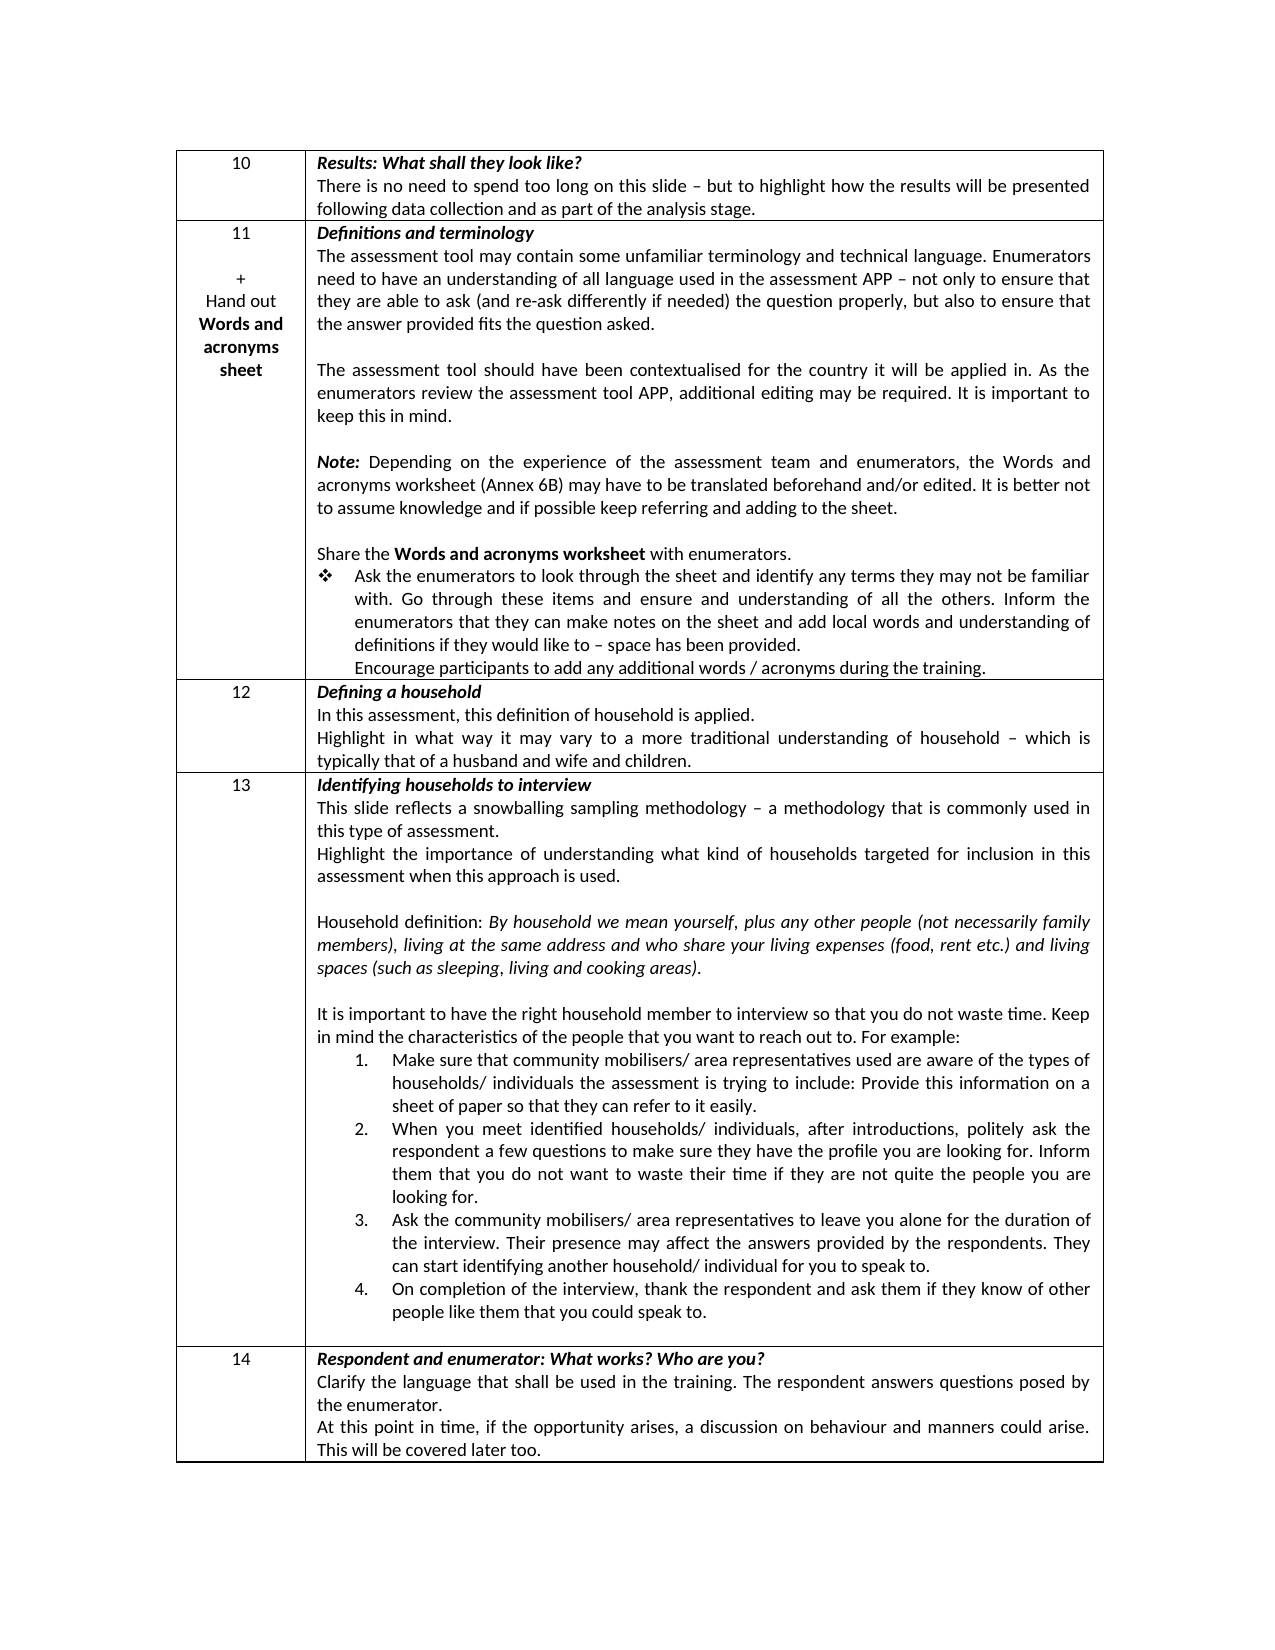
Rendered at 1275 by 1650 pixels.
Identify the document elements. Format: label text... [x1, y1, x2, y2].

table_cell 14 [177, 1347, 305, 1461]
table_cell Defining a household In this assessment, this definition of household is applied. Highlight in what way it may vary to a more traditional understanding of household – which is typically that of a husband and wife and children. [306, 680, 1103, 772]
table_cell 11 + Hand out Words and acronyms sheet [177, 221, 305, 679]
table_cell Results: What shall they look like? There is no need to spend too long on this slide – but to highlight how the results will be presented following data collection and as part of the analysis stage. [306, 151, 1103, 220]
table_cell Identifying households to interview This slide reflects a snowballing sampling methodology – a methodology that is commonly used in this type of assessment. Highlight the importance of understanding what kind of households targeted for inclusion in this assessment when this approach is used. Household definition: By household we mean yourself, plus any other people (not necessarily family members), living at the same address and who share your living expenses (food, rent etc.) and living spaces (such as sleeping, living and cooking areas). It is important to have the right household member to interview so that you do not waste time. Keep in mind the characteristics of the people that you want to reach out to. For example: Make sure that community mobilisers/ area representatives used are aware of the types of households/ individuals the assessment is trying to include: Provide this information on a sheet of paper so that they can refer to it easily. When you meet identified households/ individuals, after introductions, politely ask the respondent a few questions to make sure they have the profile you are looking for. Inform them that you do not want to waste their time if they are not quite the people you are looking for. Ask the community mobilisers/ area representatives to leave you alone for the duration of the interview. Their presence may affect the answers provided by the respondents. They can start identifying another household/ individual for you to speak to. On completion of the interview, thank the respondent and ask them if they know of other people like them that you could speak to. [306, 773, 1103, 1346]
table_cell 13 [177, 773, 305, 1346]
table_cell 10 [177, 151, 305, 220]
table_cell 12 [177, 680, 305, 772]
table_cell Definitions and terminology The assessment tool may contain some unfamiliar terminology and technical language. Enumerators need to have an understanding of all language used in the assessment APP – not only to ensure that they are able to ask (and re-ask differently if needed) the question properly, but also to ensure that the answer provided fits the question asked. The assessment tool should have been contextualised for the country it will be applied in. As the enumerators review the assessment tool APP, additional editing may be required. It is important to keep this in mind. Note: Depending on the experience of the assessment team and enumerators, the Words and acronyms worksheet (Annex 6B) may have to be translated beforehand and/or edited. It is better not to assume knowledge and if possible keep referring and adding to the sheet. Share the Words and acronyms worksheet with enumerators. Ask the enumerators to look through the sheet and identify any terms they may not be familiar with. Go through these items and ensure and understanding of all the others. Inform the enumerators that they can make notes on the sheet and add local words and understanding of definitions if they would like to – space has been provided. Encourage participants to add any additional words / acronyms during the training. [306, 221, 1103, 679]
table_cell Respondent and enumerator: What works? Who are you? Clarify the language that shall be used in the training. The respondent answers questions posed by the enumerator. At this point in time, if the opportunity arises, a discussion on behaviour and manners could arise. This will be covered later too. [306, 1347, 1103, 1461]
